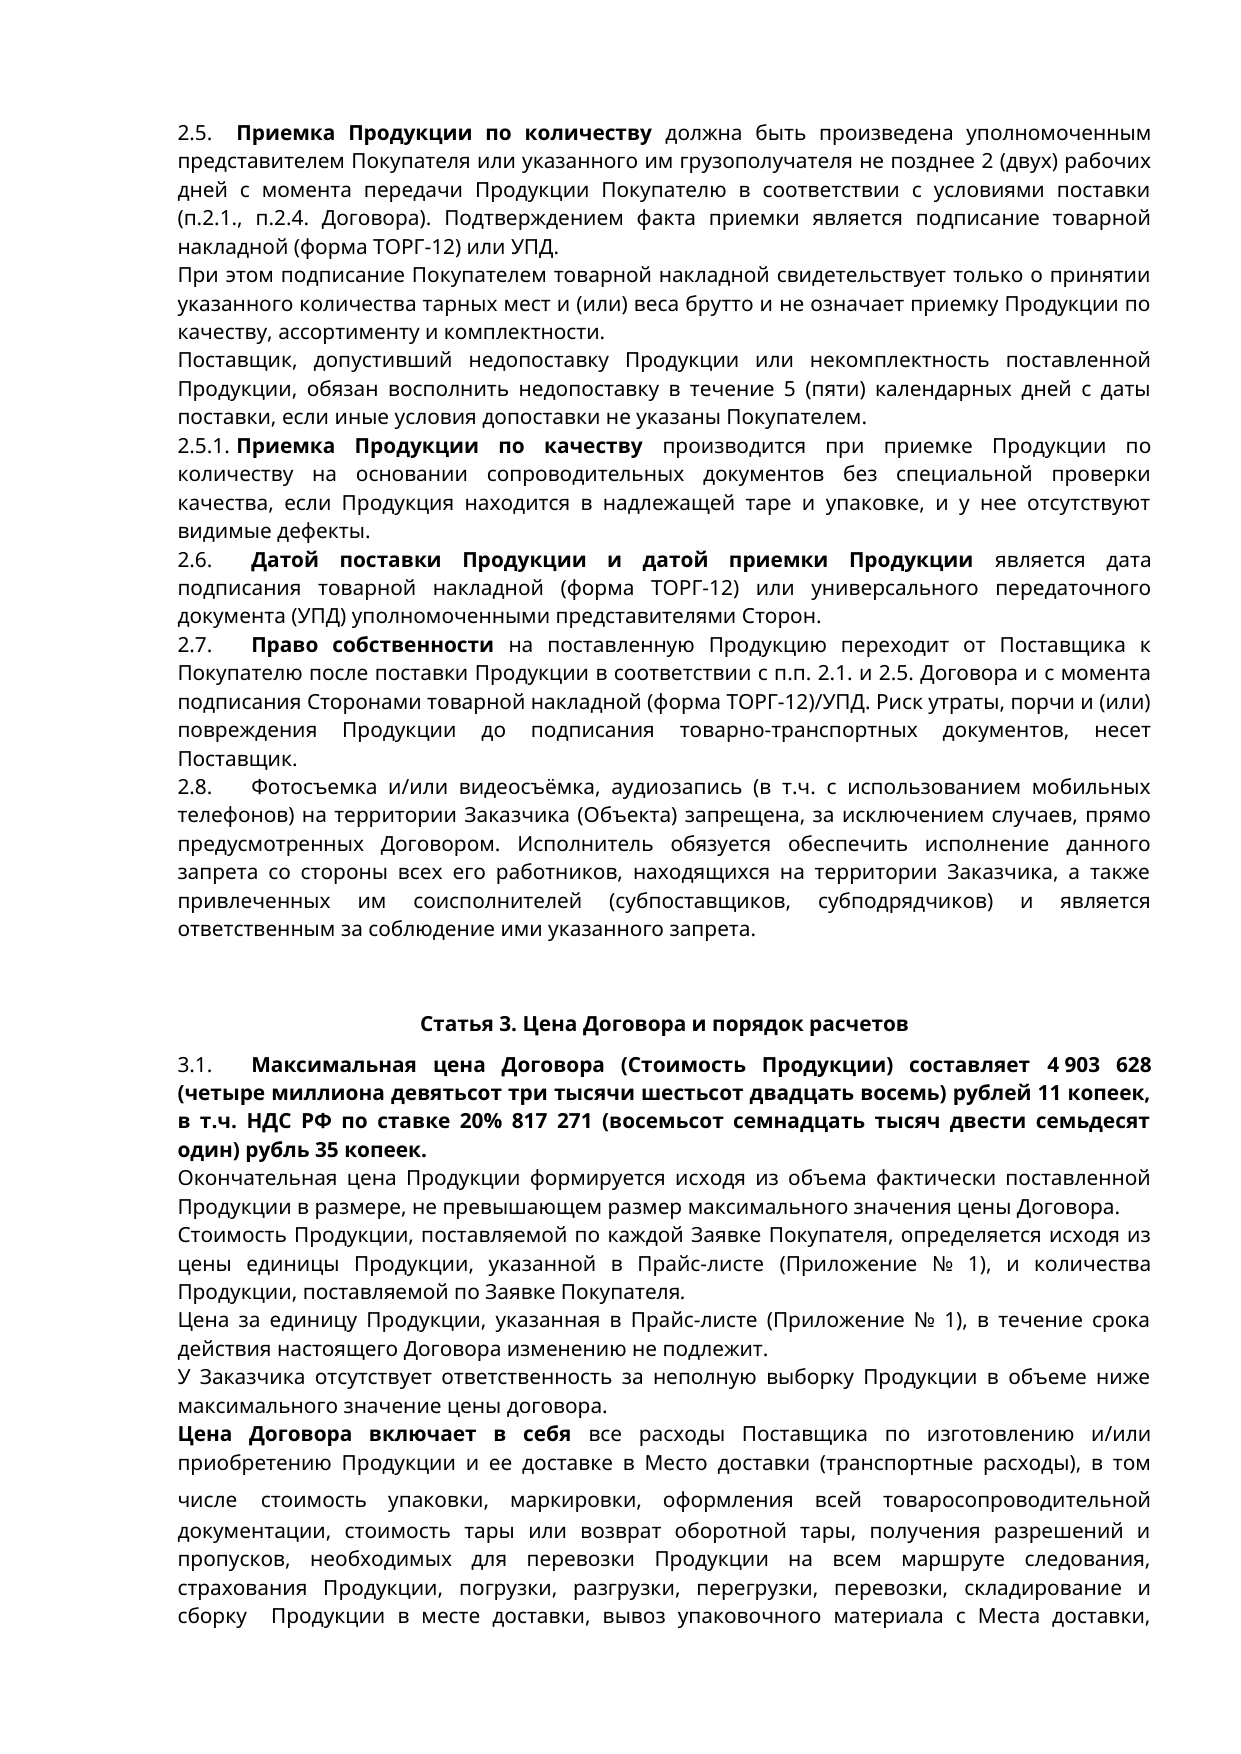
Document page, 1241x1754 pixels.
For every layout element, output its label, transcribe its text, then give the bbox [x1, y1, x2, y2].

list Приемка Продукции по количеству должна быть произведена уполномоченным представителем Покупателя или указанного им грузополучателя не позднее 2 (двух) рабочих дней с момента передачи Продукции Покупателю в соответствии с условиями поставки (п.2.1., п.2.4. Договора). Подтверждением факта приемки является подписание товарной накладной (форма ТОРГ-12) или УПД. [177, 118, 1152, 260]
list Право собственности на поставленную Продукцию переходит от Поставщика к Покупателю после поставки Продукции в соответствии с п.п. 2.1. и 2.5. Договора и с момента подписания Сторонами товарной накладной (форма ТОРГ-12)/УПД. Риск утраты, порчи и (или) повреждения Продукции до подписания товарно-транспортных документов, несет Поставщик. [177, 630, 1152, 772]
text Статья 3. Цена Договора и порядок расчетов [177, 1009, 1152, 1037]
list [177, 1419, 1152, 1630]
list Датой поставки Продукции и датой приемки Продукции является дата подписания товарной накладной (форма ТОРГ-12) или универсального передаточного документа (УПД) уполномоченными представителями Сторон. [177, 545, 1152, 630]
list Поставщик, допустивший недопоставку Продукции или некомплектность поставленной Продукции, обязан восполнить недопоставку в течение 5 (пяти) календарных дней с даты поставки, если иные условия допоставки не указаны Покупателем. [177, 346, 1152, 431]
text Стоимость Продукции, поставляемой по каждой Заявке Покупателя, определяется исходя из цены единицы Продукции, указанной в Прайс-листе (Приложение № 1), и количества Продукции, поставляемой по Заявке Покупателя. [177, 1220, 1152, 1306]
text Окончательная цена Продукции формируется исходя из объема фактически поставленной Продукции в размере, не превышающем размер максимального значения цены Договора. [177, 1163, 1152, 1220]
list При этом подписание Покупателем товарной накладной свидетельствует только о принятии указанного количества тарных мест и (или) веса брутто и не означает приемку Продукции по качеству, ассортименту и комплектности. [177, 260, 1152, 346]
list Фотосъемка и/или видеосъёмка, аудиозапись (в т.ч. с использованием мобильных телефонов) на территории Заказчика (Объекта) запрещена, за исключением случаев, прямо предусмотренных Договором. Исполнитель обязуется обеспечить исполнение данного запрета со стороны всех его работников, находящихся на территории Заказчика, а также привлеченных им соисполнителей (субпоставщиков, субподрядчиков) и является ответственным за соблюдение ими указанного запрета. [177, 772, 1152, 943]
text У Заказчика отсутствует ответственность за неполную выборку Продукции в объеме ниже максимального значение цены договора. [177, 1362, 1152, 1419]
list Приемка Продукции по качеству производится при приемке Продукции по количеству на основании сопроводительных документов без специальной проверки качества, если Продукция находится в надлежащей таре и упаковке, и у нее отсутствуют видимые дефекты. [177, 431, 1152, 545]
list Максимальная цена Договора (Стоимость Продукции) составляет 4 903 628 (четыре миллиона девятьсот три тысячи шестьсот двадцать восемь) рублей 11 копеек, в т.ч. НДС РФ по ставке 20% 817 271 (восемьсот семнадцать тысяч двести семьдесят один) рубль 35 копеек. [177, 1050, 1152, 1163]
text Цена за единицу Продукции, указанная в Прайс-листе (Приложение № 1), в течение срока действия настоящего Договора изменению не подлежит. [177, 1306, 1152, 1362]
